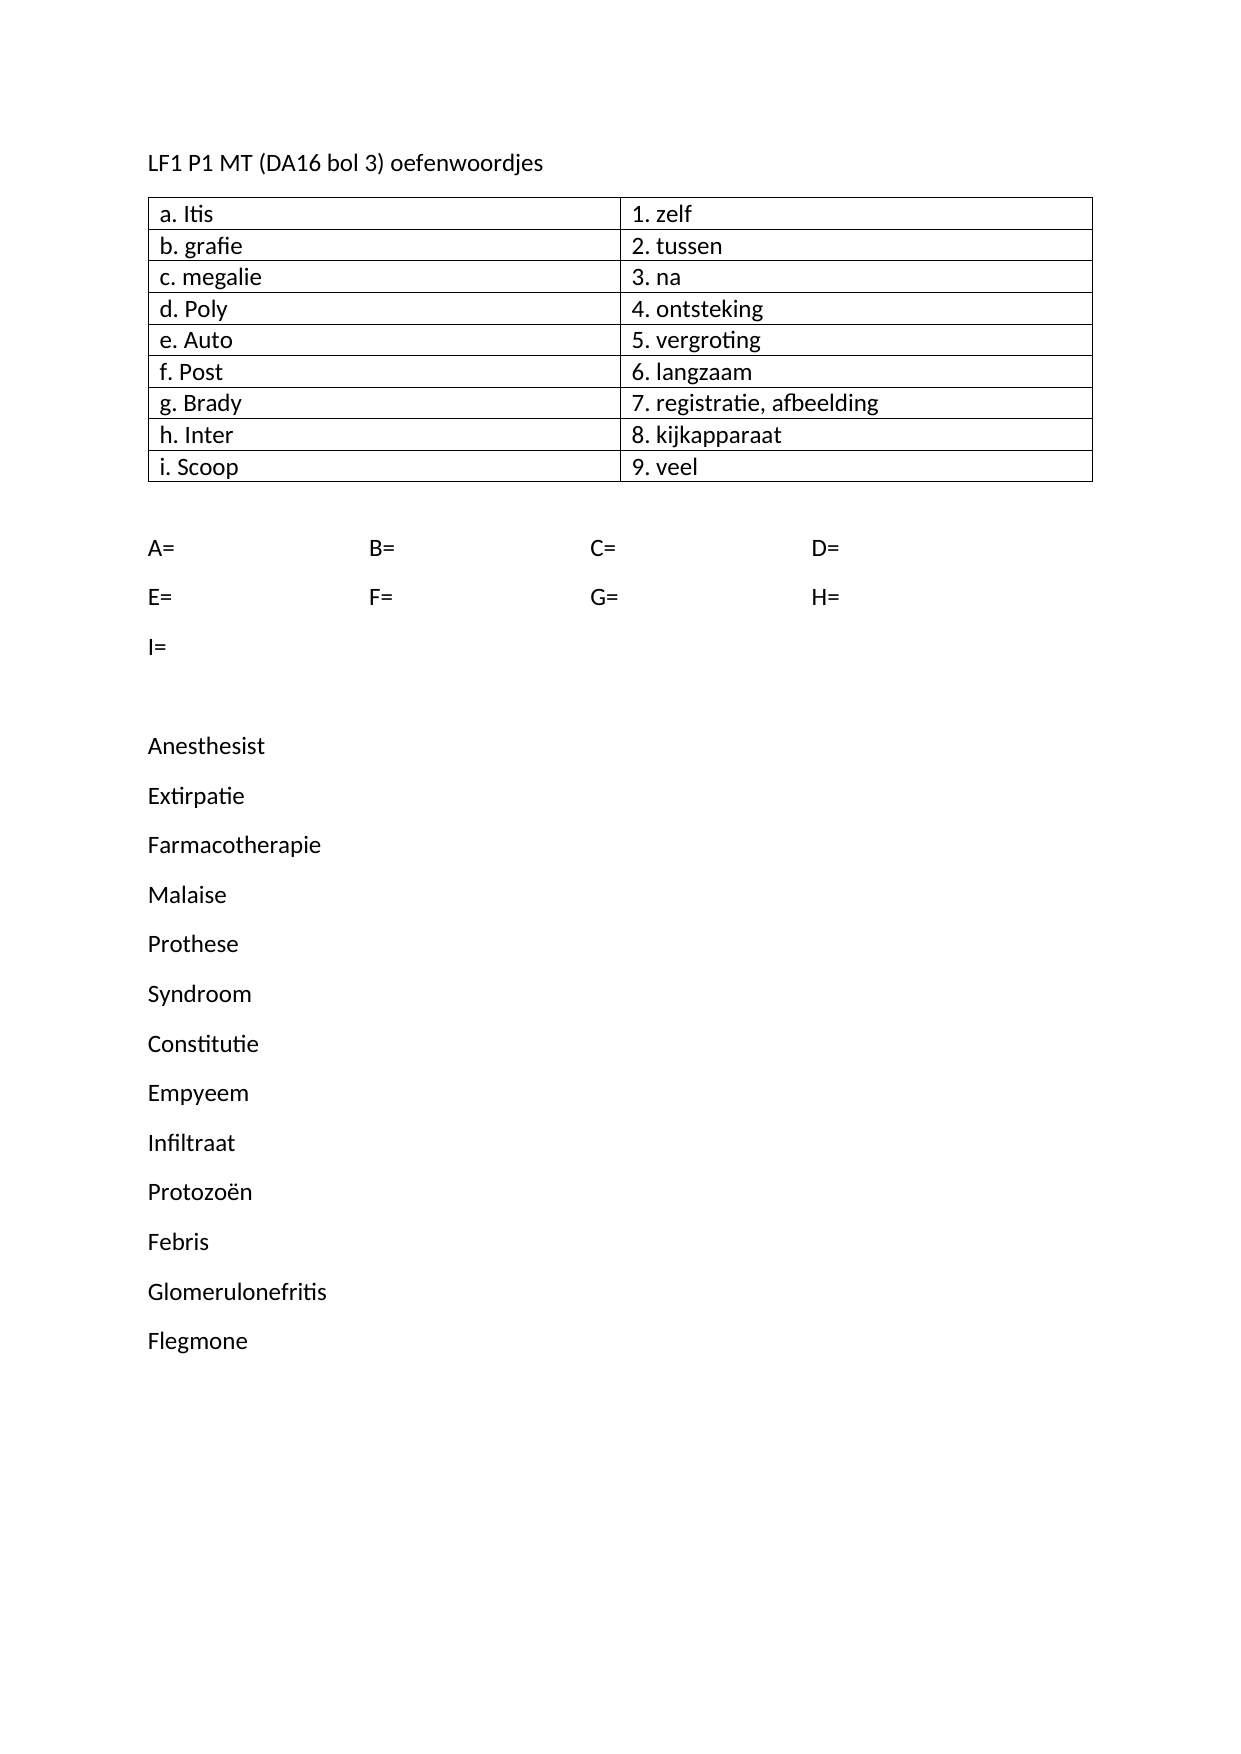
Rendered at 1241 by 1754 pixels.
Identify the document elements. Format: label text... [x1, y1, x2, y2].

table_cell c. megalie [149, 261, 620, 292]
table_cell 8. kijkapparaat [621, 419, 1092, 450]
table_cell h. Inter [149, 419, 620, 450]
text A= B= C= D= [148, 532, 1093, 562]
text LF1 P1 MT (DA16 bol 3) oefenwoordjes [148, 148, 1093, 178]
text Constitutie [148, 1028, 1093, 1058]
text Anesthesist [148, 730, 1093, 761]
table_cell 5. vergroting [621, 325, 1092, 355]
table_cell 2. tussen [621, 230, 1092, 260]
text Glomerulonefritis [148, 1276, 1093, 1306]
text Febris [148, 1226, 1093, 1257]
table_cell 6. langzaam [621, 356, 1092, 387]
text Extirpatie [148, 780, 1093, 810]
text Malaise [148, 879, 1093, 909]
table_cell g. Brady [149, 388, 620, 418]
table_cell b. grafie [149, 230, 620, 260]
text I= [148, 631, 1093, 662]
text Prothese [148, 928, 1093, 959]
text E= F= G= H= [148, 581, 1093, 612]
table_cell d. Poly [149, 293, 620, 323]
table_cell i. Scoop [149, 451, 620, 481]
table_header a. Itis [149, 198, 620, 229]
text Infiltraat [148, 1127, 1093, 1157]
table_cell 9. veel [621, 451, 1092, 481]
table_cell 7. registratie, afbeelding [621, 388, 1092, 418]
text Farmacotherapie [148, 829, 1093, 860]
table_cell 3. na [621, 261, 1092, 292]
text Flegmone [148, 1325, 1093, 1356]
table_cell e. Auto [149, 325, 620, 355]
table_cell f. Post [149, 356, 620, 387]
text Empyeem [148, 1077, 1093, 1108]
text Syndroom [148, 978, 1093, 1009]
text Protozoën [148, 1176, 1093, 1207]
table_header 1. zelf [621, 198, 1092, 229]
table_cell 4. ontsteking [621, 293, 1092, 323]
